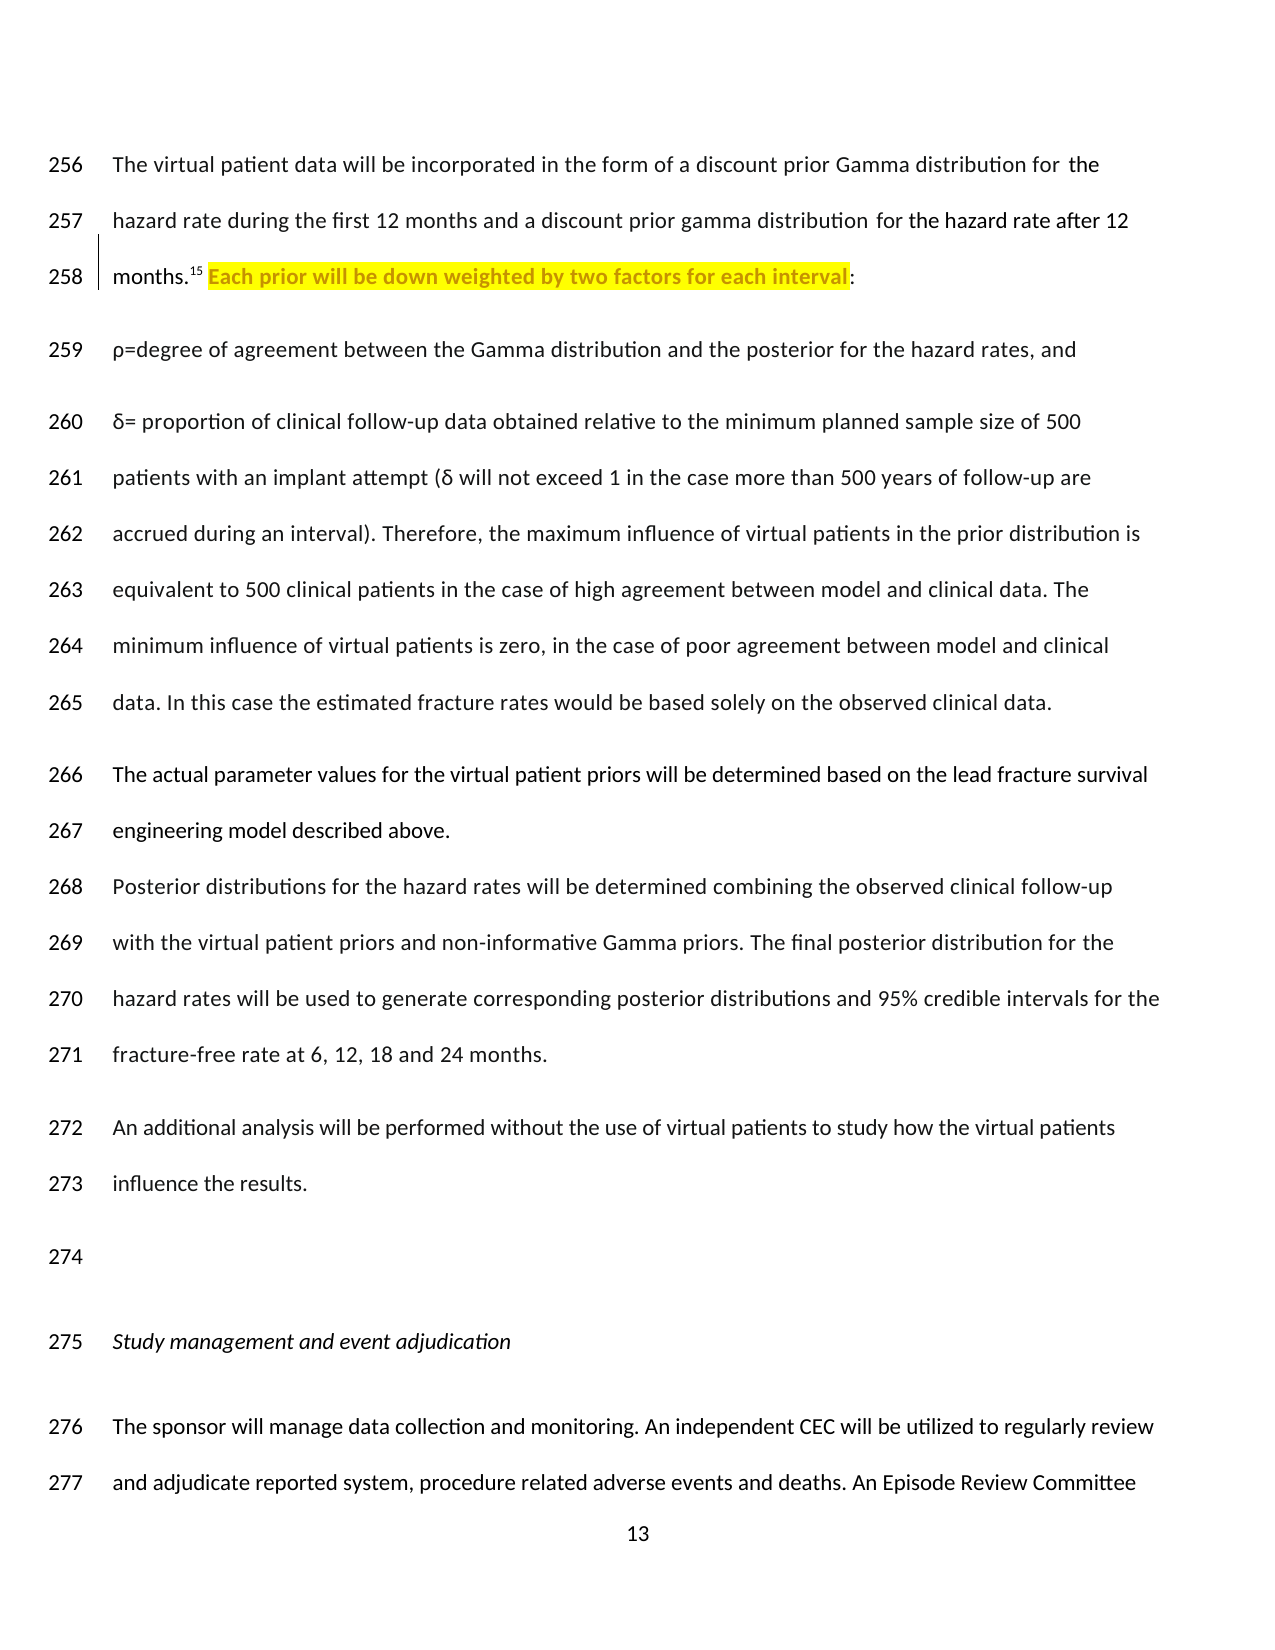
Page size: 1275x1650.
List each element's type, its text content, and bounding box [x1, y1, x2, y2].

subtitle Study management and event adjudication [112, 1327, 1162, 1355]
text The virtual patient data will be incorporated in the form of a discount prior Gamma distribution for the hazard rate during the first 12 months and a discount prior gamma distribution for the hazard rate after 12 months.15 Each prior will be down weighted by two factors for each interval: [112, 150, 1162, 290]
text The actual parameter values for the virtual patient priors will be determined based on the lead fracture survival engineering model described above. Posterior distributions for the hazard rates will be determined combining the observed clinical follow-up with the virtual patient priors and non-informative Gamma priors. The final posterior distribution for the hazard rates will be used to generate corresponding posterior distributions and 95% credible intervals for the fracture-free rate at 6, 12, 18 and 24 months. [112, 760, 1162, 1069]
text ρ=degree of agreement between the Gamma distribution and the posterior for the hazard rates, and [112, 335, 1162, 363]
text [112, 1412, 1162, 1497]
text δ= proportion of clinical follow-up data obtained relative to the minimum planned sample size of 500 patients with an implant attempt (δ will not exceed 1 in the case more than 500 years of follow-up are accrued during an interval). Therefore, the maximum influence of virtual patients in the prior distribution is equivalent to 500 clinical patients in the case of high agreement between model and clinical data. The minimum influence of virtual patients is zero, in the case of poor agreement between model and clinical data. In this case the estimated fracture rates would be based solely on the observed clinical data. [112, 407, 1162, 716]
text An additional analysis will be performed without the use of virtual patients to study how the virtual patients influence the results. [112, 1113, 1162, 1197]
